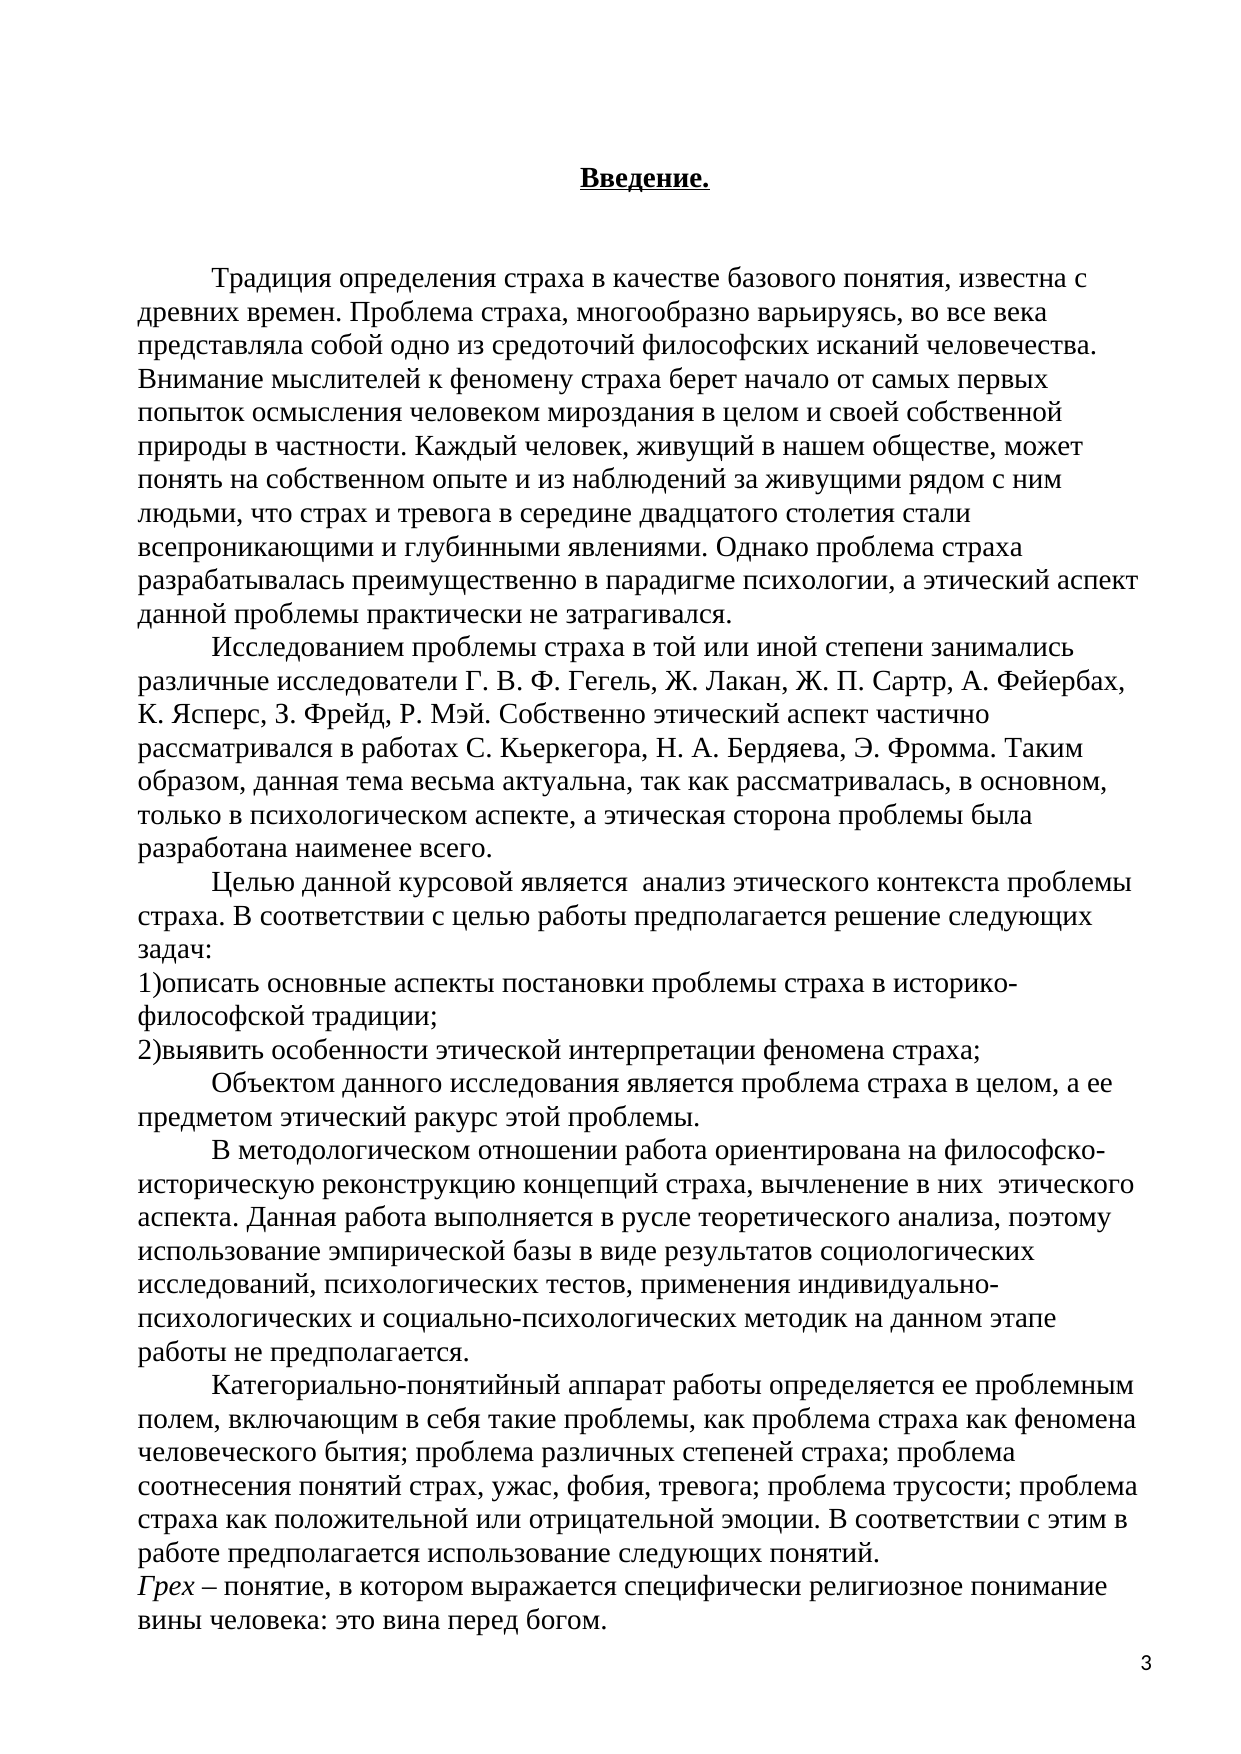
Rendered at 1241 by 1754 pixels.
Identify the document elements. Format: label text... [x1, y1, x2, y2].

text 2)выявить особенности этической интерпретации феномена страха; [137, 1032, 1152, 1065]
text В методологическом отношении работа ориентирована на философско-историческую реконструкцию концепций страха, вычленение в них этического аспекта. Данная работа выполняется в русле теоретического анализа, поэтому использование эмпирической базы в виде результатов социологических исследований, психологических тестов, применения индивидуально-психологических и социально-психологических методик на данном этапе работы не предполагается. [137, 1132, 1152, 1367]
text Грех – понятие, в котором выражается специфически религиозное понимание вины человека: это вина перед богом. [137, 1568, 1152, 1636]
text 1)описать основные аспекты постановки проблемы страха в историко-философской традиции; [137, 965, 1152, 1032]
text Введение. [137, 160, 1152, 193]
text Объектом данного исследования является проблема страха в целом, а ее предметом этический ракурс этой проблемы. [137, 1065, 1152, 1132]
text Категориально-понятийный аппарат работы определяется ее проблемным полем, включающим в себя такие проблемы, как проблема страха как феномена человеческого бытия; проблема различных степеней страха; проблема соотнесения понятий страх, ужас, фобия, тревога; проблема трусости; проблема страха как положительной или отрицательной эмоции. В соответствии с этим в работе предполагается использование следующих понятий. [137, 1367, 1152, 1568]
text Исследованием проблемы страха в той или иной степени занимались различные исследователи Г. В. Ф. Гегель, Ж. Лакан, Ж. П. Сартр, А. Фейербах, К. Ясперс, З. Фрейд, Р. Мэй. Собственно этический аспект частично рассматривался в работах С. Кьеркегора, Н. А. Бердяева, Э. Фромма. Таким образом, данная тема весьма актуальна, так как рассматривалась, в основном, только в психологическом аспекте, а этическая сторона проблемы была разработана наименее всего. [137, 629, 1152, 864]
text Целью данной курсовой является анализ этического контекста проблемы страха. В соответствии с целью работы предполагается решение следующих задач: [137, 864, 1152, 965]
text Традиция определения страха в качестве базового понятия, известна с древних времен. Проблема страха, многообразно варьируясь, во все века представляла собой одно из средоточий философских исканий человечества. Внимание мыслителей к феномену страха берет начало от самых первых попыток осмысления человеком мироздания в целом и своей собственной природы в частности. Каждый человек, живущий в нашем обществе, может понять на собственном опыте и из наблюдений за живущими рядом с ним людьми, что страх и тревога в середине двадцатого столетия стали всепроникающими и глубинными явлениями. Однако проблема страха разрабатывалась преимущественно в парадигме психологии, а этический аспект данной проблемы практически не затрагивался. [137, 260, 1152, 629]
